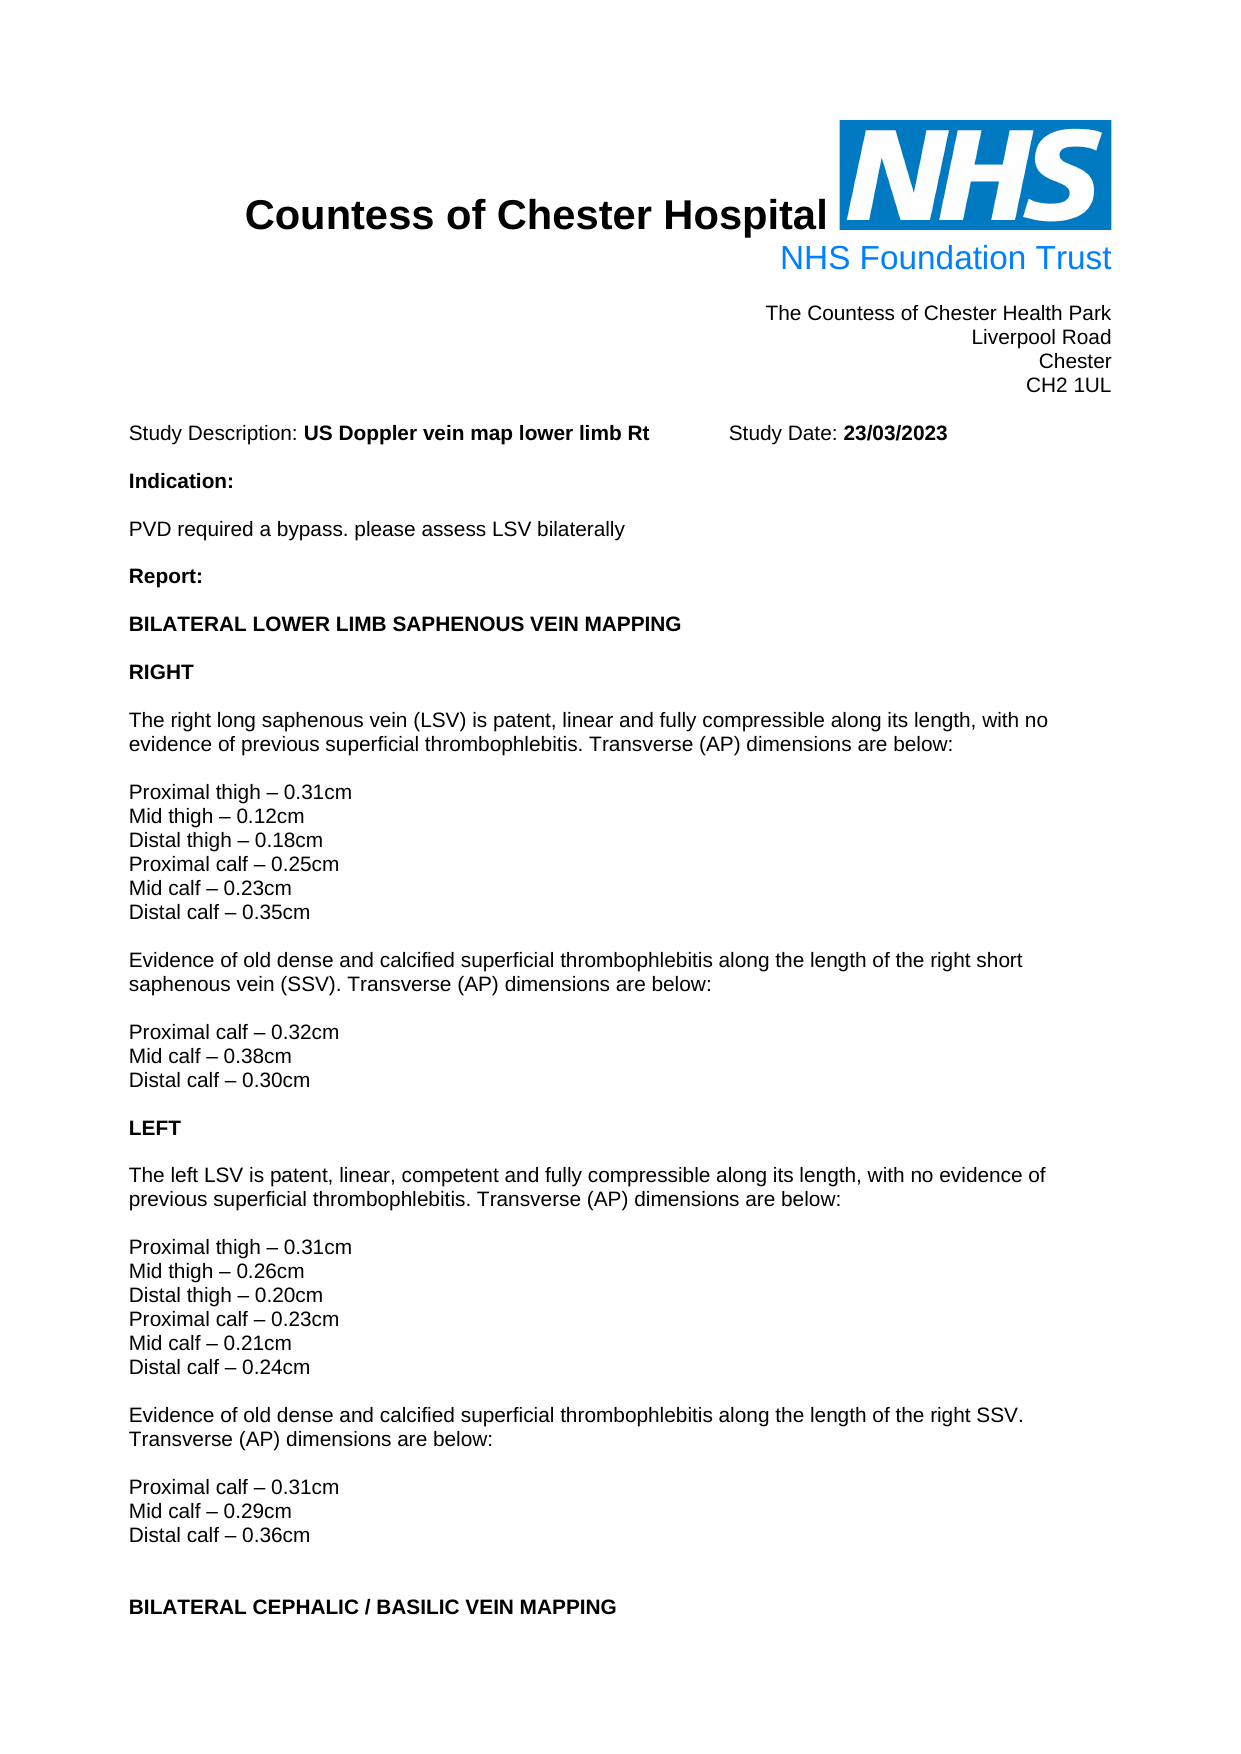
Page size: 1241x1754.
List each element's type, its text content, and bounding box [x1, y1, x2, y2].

text Proximal thigh – 0.31cm [129, 780, 1111, 804]
text Proximal calf – 0.31cm [129, 1475, 1111, 1499]
text Proximal calf – 0.23cm [129, 1307, 1111, 1331]
text The left LSV is patent, linear, competent and fully compressible along its length, with no evidence of previous superficial thrombophlebitis. Transverse (AP) dimensions are below: [129, 1163, 1111, 1211]
text Chester [129, 349, 1111, 373]
text Distal calf – 0.24cm [129, 1355, 1111, 1379]
text Mid calf – 0.29cm [129, 1499, 1111, 1523]
text Distal thigh – 0.18cm [129, 828, 1111, 852]
text Mid calf – 0.38cm [129, 1043, 1111, 1067]
text Mid thigh – 0.12cm [129, 804, 1111, 828]
text The right long saphenous vein (LSV) is patent, linear and fully compressible along its length, with no evidence of previous superficial thrombophlebitis. Transverse (AP) dimensions are below: [129, 708, 1111, 756]
text Distal calf – 0.35cm [129, 900, 1111, 924]
text Evidence of old dense and calcified superficial thrombophlebitis along the length of the right SSV. Transverse (AP) dimensions are below: [129, 1403, 1111, 1451]
text Distal calf – 0.36cm [129, 1523, 1111, 1547]
text Proximal calf – 0.25cm [129, 852, 1111, 876]
text Countess of Chester Hospital [129, 121, 1111, 238]
text Evidence of old dense and calcified superficial thrombophlebitis along the length of the right short saphenous vein (SSV). Transverse (AP) dimensions are below: [129, 948, 1111, 996]
text Proximal calf – 0.32cm [129, 1019, 1111, 1043]
text NHS Foundation Trust [129, 238, 1111, 277]
text Indication: [129, 468, 1111, 492]
text Mid calf – 0.23cm [129, 876, 1111, 900]
text Mid thigh – 0.26cm [129, 1259, 1111, 1283]
text Study Description: US Doppler vein map lower limb Rt Study Date: 23/03/2023 [129, 421, 1111, 444]
text Distal thigh – 0.20cm [129, 1283, 1111, 1307]
text BILATERAL LOWER LIMB SAPHENOUS VEIN MAPPING [129, 612, 1111, 636]
text Distal calf – 0.30cm [129, 1067, 1111, 1091]
text Liverpool Road [129, 325, 1111, 349]
text RIGHT [129, 660, 1111, 684]
text Report: [129, 564, 1111, 588]
text BILATERAL CEPHALIC / BASILIC VEIN MAPPING [129, 1594, 1111, 1618]
text CH2 1UL [129, 373, 1111, 397]
text Mid calf – 0.21cm [129, 1331, 1111, 1355]
text The Countess of Chester Health Park [129, 301, 1111, 325]
text LEFT [129, 1115, 1111, 1139]
text PVD required a bypass. please assess LSV bilaterally [129, 516, 1111, 540]
text Proximal thigh – 0.31cm [129, 1235, 1111, 1259]
